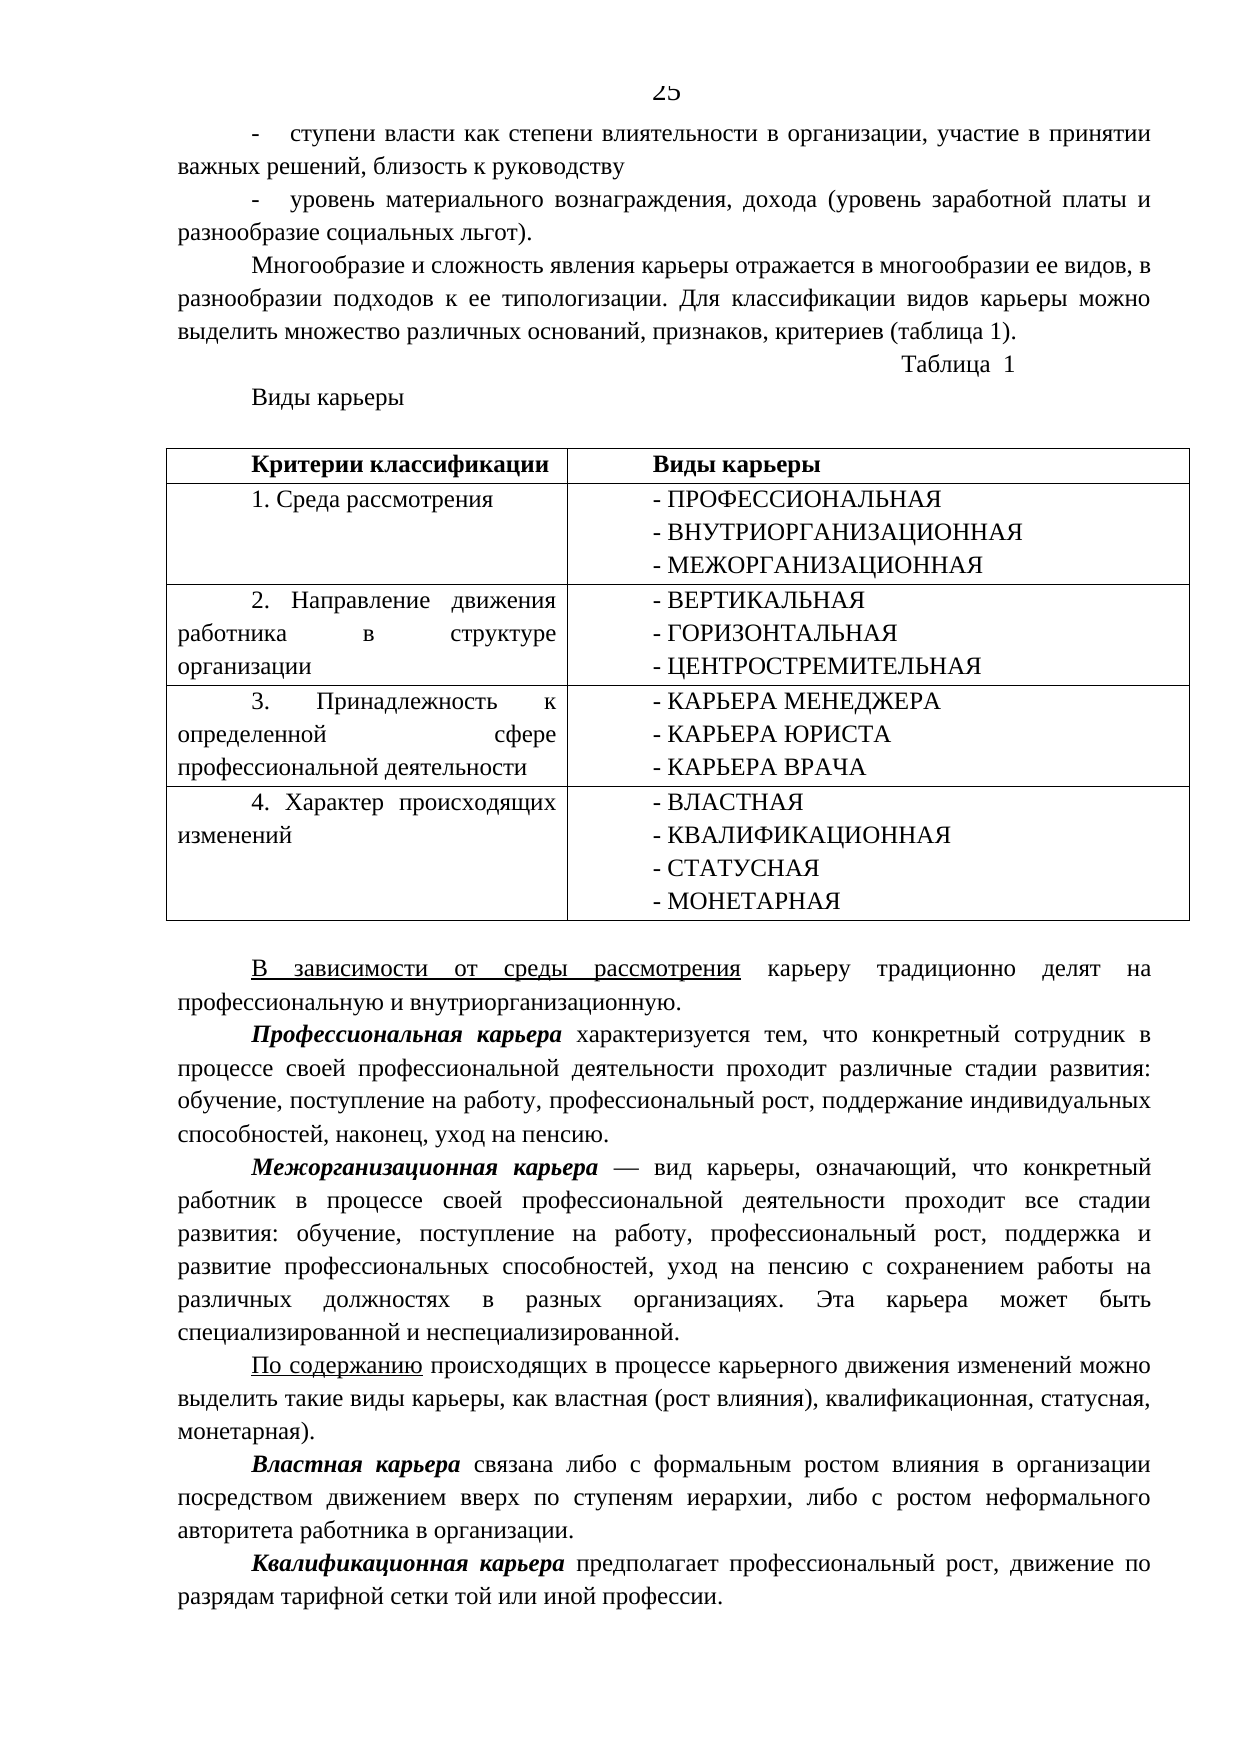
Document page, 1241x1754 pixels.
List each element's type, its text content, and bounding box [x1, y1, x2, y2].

text Профессиональная карьера характеризуется тем, что конкретный сотрудник в процессе своей профессиональной деятельности проходит различные стадии развития: обучение, поступление на работу, профессиональный рост, поддержание индивидуальных способностей, наконец, уход на пенсию. [177, 1019, 1152, 1147]
table_cell 2. Направление движения работника в структуре организации [167, 585, 567, 685]
table_cell - ВЛАСТНАЯ - КВАЛИФИКАЦИОННАЯ - СТАТУСНАЯ - МОНЕТАРНАЯ [568, 787, 1189, 919]
text Многообразие и сложность явления карьеры отражается в многообразии ее видов, в разнообразии подходов к ее типологизации. Для классификации видов карьеры можно выделить множество различных оснований, признаков, критериев (таблица 1). [177, 250, 1152, 345]
text Межорганизационная карьера — вид карьеры, означающий, что конкретный работник в процессе своей профессиональной деятельности проходит все стадии развития: обучение, поступление на работу, профессиональный рост, поддержка и развитие профессиональных способностей, уход на пенсию с сохранением работы на различных должностях в разных организациях. Эта карьера может быть специализированной и неспециализированной. [177, 1152, 1152, 1346]
table_header Виды карьеры [568, 449, 1189, 483]
text В зависимости от среды рассмотрения карьеру традиционно делят на профессиональную и внутриорганизационную. [177, 953, 1152, 1015]
text Квалификационная карьера предполагает профессиональный рост, движение по разрядам тарифной сетки той или иной профессии. [177, 1548, 1152, 1610]
table_cell 1. Среда рассмотрения [167, 484, 567, 584]
table_cell 4. Характер происходящих изменений [167, 787, 567, 919]
table_cell - ПРОФЕССИОНАЛЬНАЯ - ВНУТРИОРГАНИЗАЦИОННАЯ - МЕЖОРГАНИЗАЦИОННАЯ [568, 484, 1189, 584]
list уровень материального вознаграждения, дохода (уровень заработной платы и разнообразие социальных льгот). [177, 184, 1152, 246]
text По содержанию происходящих в процессе карьерного движения изменений можно выделить такие виды карьеры, как властная (рост влияния), квалификационная, статусная, монетарная). [177, 1350, 1152, 1444]
table_cell 3. Принадлежность к определенной сфере профессиональной деятельности [167, 686, 567, 786]
text Таблица 1 [177, 349, 1152, 378]
list ступени власти как степени влиятельности в организации, участие в принятии важных решений, близость к руководству [177, 118, 1152, 180]
table_header Критерии классификации [167, 449, 567, 483]
table_cell - КАРЬЕРА МЕНЕДЖЕРА - КАРЬЕРА ЮРИСТА - КАРЬЕРА ВРАЧА [568, 686, 1189, 786]
text Властная карьера связана либо с формальным ростом влияния в организации посредством движением вверх по ступеням иерархии, либо с ростом неформального авторитета работника в организации. [177, 1449, 1152, 1544]
table_cell - ВЕРТИКАЛЬНАЯ - ГОРИЗОНТАЛЬНАЯ - ЦЕНТРОСТРЕМИТЕЛЬНАЯ [568, 585, 1189, 685]
text Виды карьеры [177, 382, 1152, 411]
